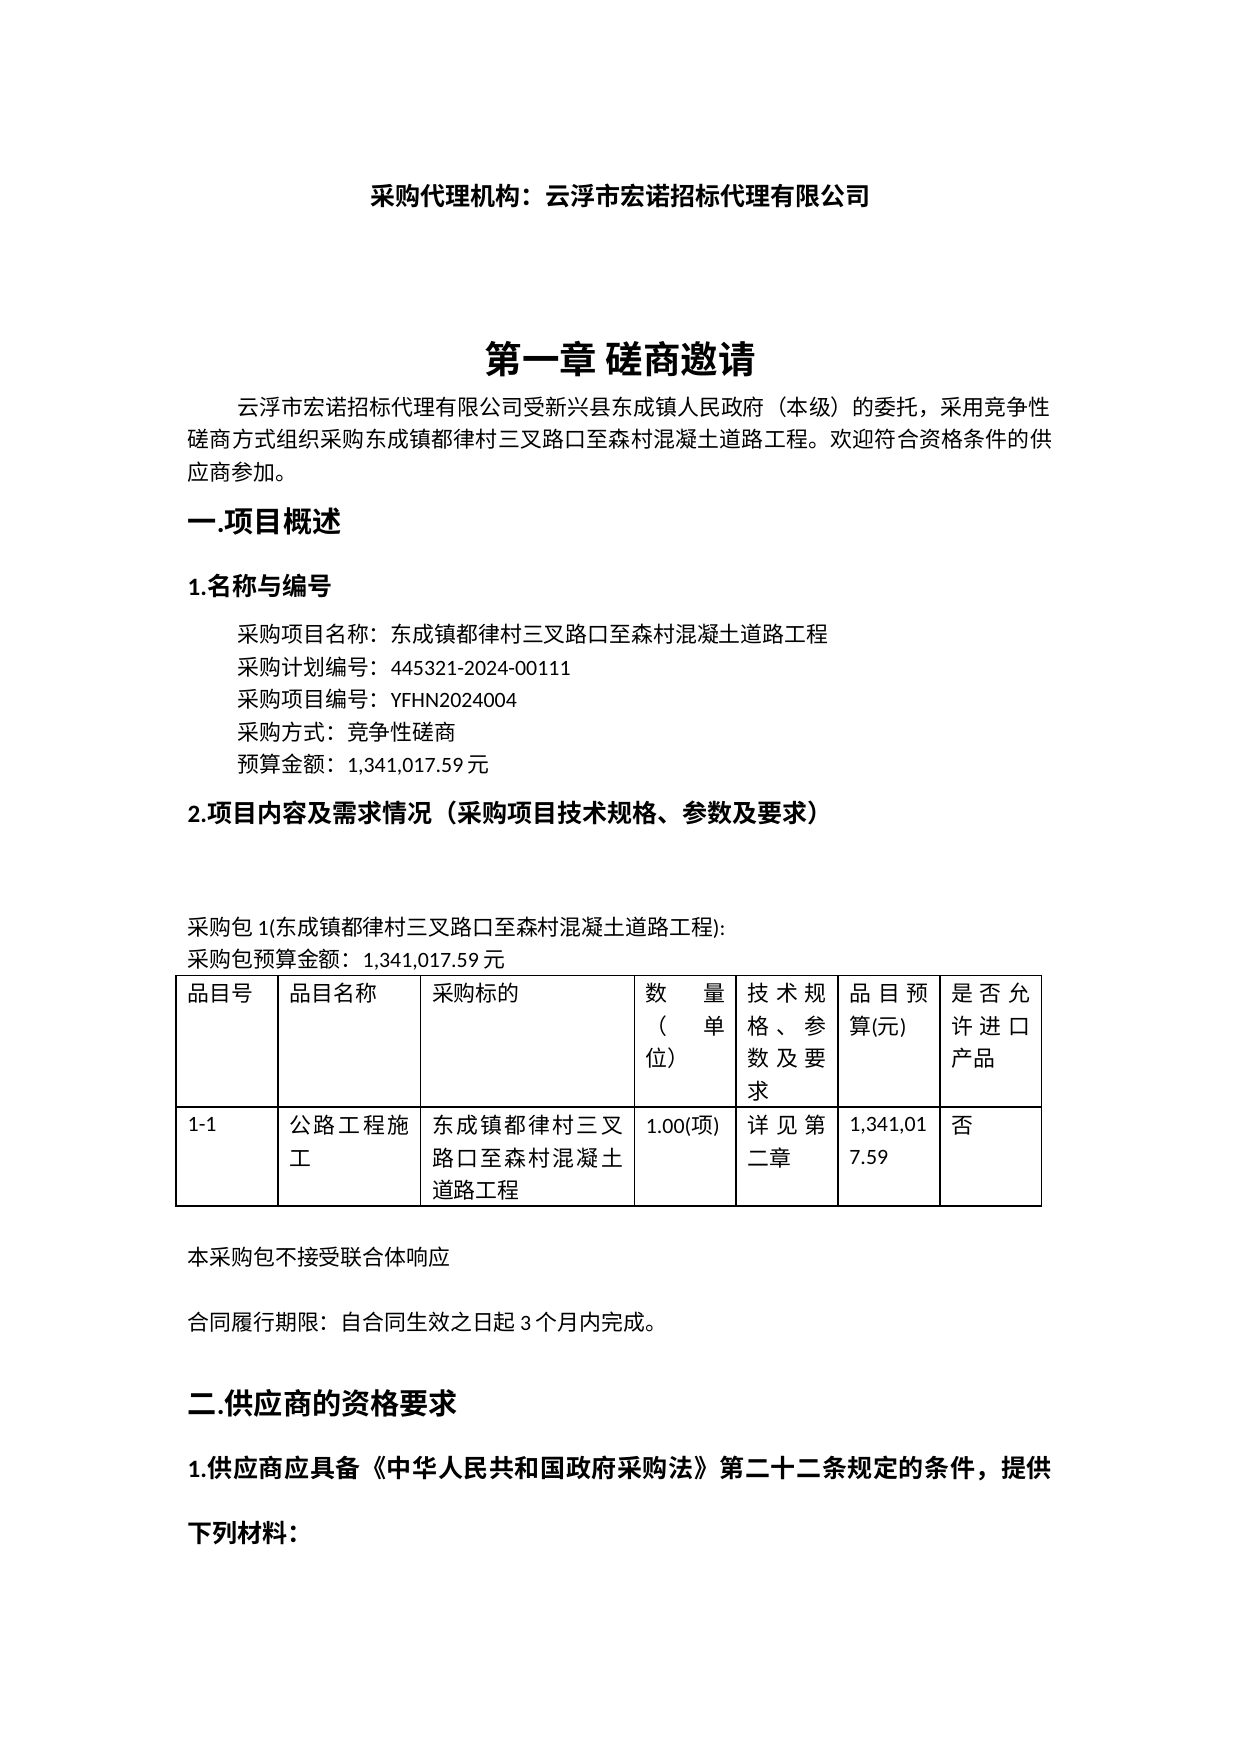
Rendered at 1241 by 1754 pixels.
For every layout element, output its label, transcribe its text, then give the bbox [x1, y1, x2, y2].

text 采购包1(东成镇都律村三叉路口至森村混凝土道路工程): [187, 909, 1053, 942]
text 采购方式：竞争性磋商 [187, 714, 1053, 747]
text 采购计划编号：445321-2024-00111 [187, 649, 1053, 682]
text 采购项目编号：YFHN2024004 [187, 682, 1053, 714]
table_header 是否允许进口产品 [941, 976, 1041, 1106]
text 预算金额：1,341,017.59元 [187, 747, 1053, 779]
table_header 数量（单位） [635, 976, 735, 1106]
table_cell 东成镇都律村三叉路口至森村混凝土道路工程 [421, 1108, 634, 1205]
table_cell 详见第二章 [737, 1108, 837, 1205]
text 采购包预算金额：1,341,017.59元 [187, 942, 1053, 974]
text 采购项目名称：东成镇都律村三叉路口至森村混凝土道路工程 [187, 617, 1053, 649]
text 合同履行期限：自合同生效之日起3个月内完成。 [187, 1304, 1053, 1337]
text 二.供应商的资格要求 [187, 1369, 1053, 1434]
table_cell 否 [941, 1108, 1041, 1205]
table_header 品目名称 [279, 976, 420, 1106]
text 一.项目概述 [187, 487, 1053, 552]
table_header 品目号 [177, 976, 277, 1106]
text 1.名称与编号 [187, 552, 1053, 617]
table_header 品目预算(元) [839, 976, 939, 1106]
table_cell 公路工程施工 [279, 1108, 420, 1205]
text 云浮市宏诺招标代理有限公司受新兴县东成镇人民政府（本级）的委托，采用竞争性磋商方式组织采购东成镇都律村三叉路口至森村混凝土道路工程。欢迎符合资格条件的供应商参加。 [187, 389, 1053, 487]
text 本采购包不接受联合体响应 [187, 1239, 1053, 1272]
table_cell 1-1 [177, 1108, 277, 1205]
table_cell 1.00(项) [635, 1108, 735, 1205]
table_cell 1,341,017.59 [839, 1108, 939, 1205]
text 采购代理机构：云浮市宏诺招标代理有限公司 [187, 162, 1053, 227]
text 1.供应商应具备《中华人民共和国政府采购法》第二十二条规定的条件，提供下列材料： [187, 1434, 1053, 1564]
text 2.项目内容及需求情况（采购项目技术规格、参数及要求） [187, 779, 1053, 844]
table_header 技术规格、参数及要求 [737, 976, 837, 1106]
text 第一章 磋商邀请 [187, 324, 1053, 389]
table_header 采购标的 [421, 976, 634, 1106]
